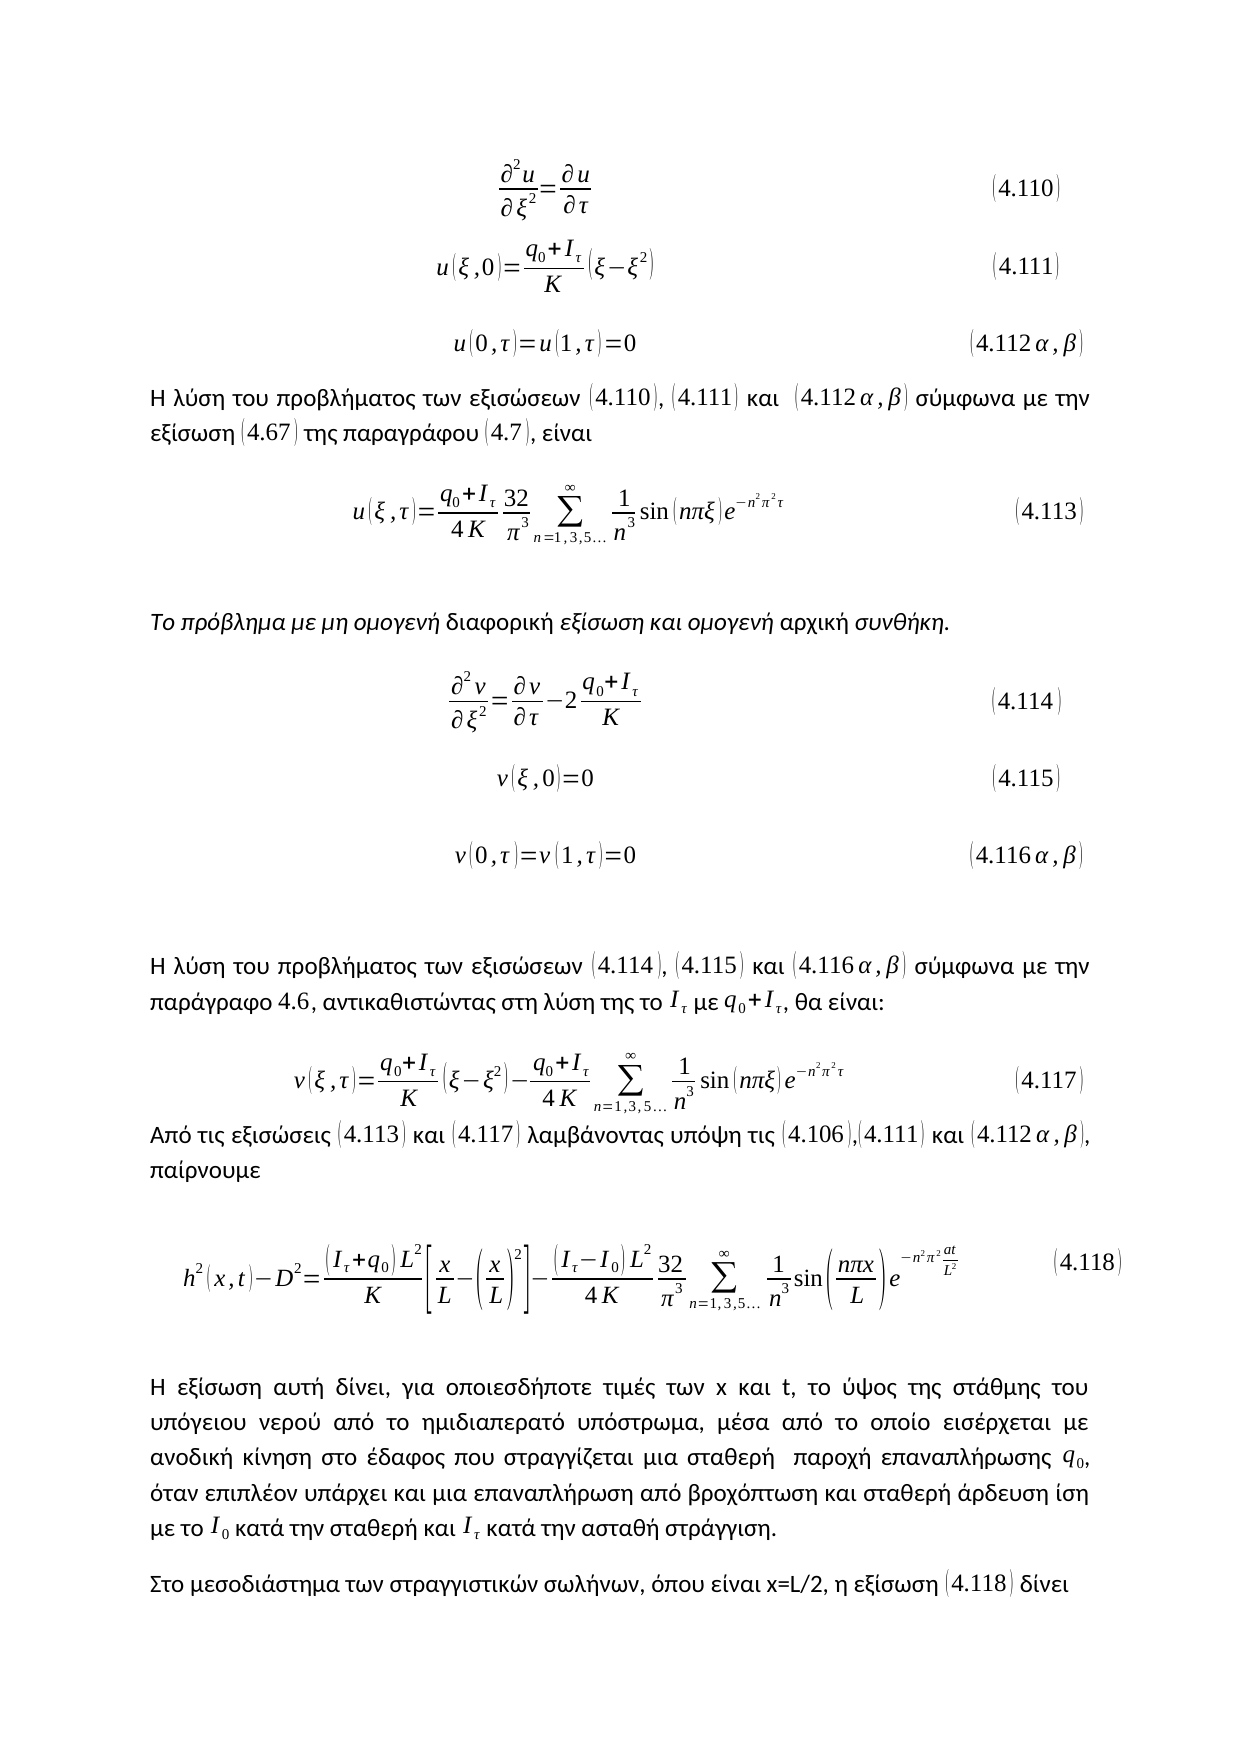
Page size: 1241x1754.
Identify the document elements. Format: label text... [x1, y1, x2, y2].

table_header [139, 662, 951, 740]
table_header [998, 1042, 1102, 1119]
table_header [139, 1042, 998, 1119]
text Η λύση του προβλήματος των εξισώσεων , και σύμφωνα με την εξίσωση της παραγράφου , είναι [150, 382, 1090, 448]
table_header [951, 150, 1101, 227]
text Η εξίσωση αυτή δίνει, για οποιεσδήποτε τιμές των x και t, το ύψος της στάθμης του υπόγειου νερού από το ημιδιαπερατό υπόστρωμα, μέσα από το οποίο εισέρχεται με ανοδική κίνηση στο έδαφος που στραγγίζεται μια σταθερή παροχή επαναπλήρωσης , όταν επιπλέον υπάρχει και μια επαναπλήρωση από βροχόπτωση και σταθερή άρδευση ίση με το κατά την σταθερή και κατά την ασταθή στράγγιση. [150, 1371, 1090, 1543]
table_header [139, 473, 998, 551]
text Η λύση του προβλήματος των εξισώσεων , και σύμφωνα με την παράγραφο , αντικαθιστώντας στη λύση της το με , θα είναι: [150, 950, 1090, 1017]
table_cell [951, 817, 1101, 894]
table_header [1036, 1210, 1140, 1315]
table_cell [139, 228, 951, 305]
table_header [139, 150, 951, 227]
table_cell [951, 305, 1101, 382]
table_cell [139, 305, 951, 382]
table_cell [139, 817, 951, 894]
text Από τις εξισώσεις και λαμβάνοντας υπόψη τις , και , παίρνουμε [150, 1119, 1090, 1185]
table_header [106, 1210, 1036, 1315]
table_header [998, 473, 1102, 551]
table_cell [139, 740, 951, 817]
table_cell [951, 740, 1101, 817]
table_header [951, 662, 1101, 740]
text Το πρόβλημα με μη ομογενή διαφορική εξίσωση και ομογενή αρχική συνθήκη. [150, 606, 1090, 637]
text Στο μεσοδιάστημα των στραγγιστικών σωλήνων, όπου είναι x=L/2, η εξίσωση δίνει [150, 1568, 1090, 1599]
table_cell [951, 228, 1101, 305]
